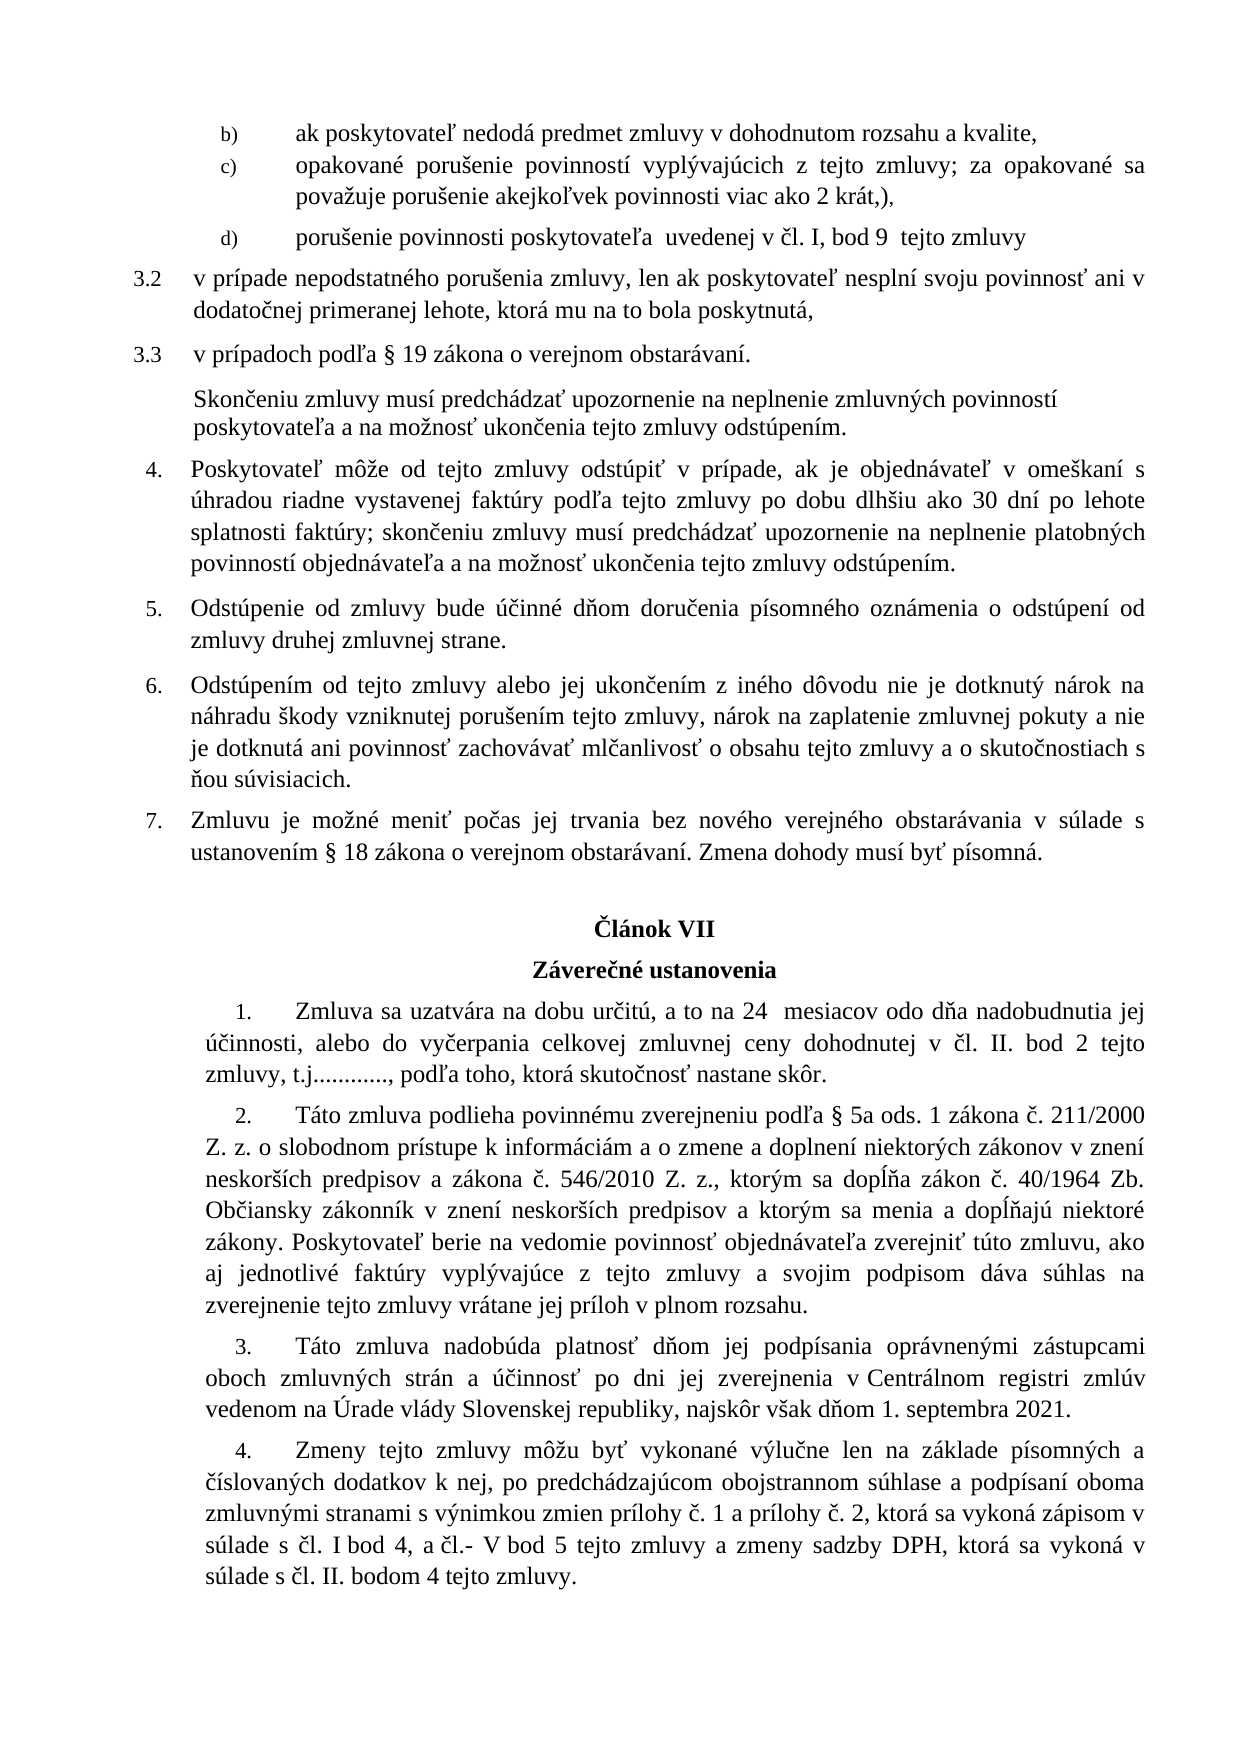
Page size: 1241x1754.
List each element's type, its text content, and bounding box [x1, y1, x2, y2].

list Zmluvu je možné meniť počas jej trvania bez nového verejného obstarávania v súlade s ustanovením § 18 zákona o verejnom obstarávaní. Zmena dohody musí byť písomná. [145, 805, 1146, 866]
list Táto zmluva nadobúda platnosť dňom jej podpísania oprávnenými zástupcami oboch zmluvných strán a účinnosť po dni jej zverejnenia v Centrálnom registri zmlúv vedenom na Úrade vlády Slovenskej republiky, najskôr však dňom 1. septembra 2021. [205, 1331, 1146, 1423]
list opakované porušenie povinností vyplývajúcich z tejto zmluvy; za opakované sa považuje porušenie akejkoľvek povinnosti viac ako 2 krát,), [220, 150, 1146, 210]
list Odstúpením od tejto zmluvy alebo jej ukončením z iného dôvodu nie je dotknutý nárok na náhradu škody vzniknutej porušením tejto zmluvy, nárok na zaplatenie zmluvnej pokuty a nie je dotknutá ani povinnosť zachovávať mlčanlivosť o obsahu tejto zmluvy a o skutočnostiach s ňou súvisiacich. [145, 670, 1146, 793]
list v prípade nepodstatného porušenia zmluvy, len ak poskytovateľ nesplní svoju povinnosť ani v dodatočnej primeranej lehote, ktorá mu na to bola poskytnutá, [133, 263, 1146, 324]
list Poskytovateľ môže od tejto zmluvy odstúpiť v prípade, ak je objednávateľ v omeškaní s úhradou riadne vystavenej faktúry podľa tejto zmluvy po dobu dlhšiu ako 30 dní po lehote splatnosti faktúry; skončeniu zmluvy musí predchádzať upozornenie na neplnenie platobných povinností objednávateľa a na možnosť ukončenia tejto zmluvy odstúpením. [145, 454, 1146, 577]
text Záverečné ustanovenia [249, 956, 1059, 984]
text Skončeniu zmluvy musí predchádzať upozornenie na neplnenie zmluvných povinností poskytovateľa a na možnosť ukončenia tejto zmluvy odstúpením. [193, 384, 1146, 441]
list Zmluva sa uzatvára na dobu určitú, a to na 24 mesiacov odo dňa nadobudnutia jej účinnosti, alebo do vyčerpania celkovej zmluvnej ceny dohodnutej v čl. II. bod 2 tejto zmluvy, t.j............, podľa toho, ktorá skutočnosť nastane skôr. [205, 996, 1146, 1088]
list v prípadoch podľa § 19 zákona o verejnom obstarávaní. [133, 339, 1146, 368]
list porušenie povinnosti poskytovateľa uvedenej v čl. I, bod 9 tejto zmluvy [220, 222, 1146, 251]
list ak poskytovateľ nedodá predmet zmluvy v dohodnutom rozsahu a kvalite, [220, 118, 1146, 147]
list Odstúpenie od zmluvy bude účinné dňom doručenia písomného oznámenia o odstúpení od zmluvy druhej zmluvnej strane. [145, 593, 1146, 654]
list Zmeny tejto zmluvy môžu byť vykonané výlučne len na základe písomných a číslovaných dodatkov k nej, po predchádzajúcom obojstrannom súhlase a podpísaní oboma zmluvnými stranami s výnimkou zmien prílohy č. 1 a prílohy č. 2, ktorá sa vykoná zápisom v súlade s čl. I bod 4, a čl.- V bod 5 tejto zmluvy a zmeny sadzby DPH, ktorá sa vykoná v súlade s čl. II. bodom 4 tejto zmluvy. [205, 1435, 1146, 1590]
text Článok VII [249, 914, 1059, 943]
list Táto zmluva podlieha povinnému zverejneniu podľa § 5a ods. 1 zákona č. 211/2000 Z. z. o slobodnom prístupe k informáciám a o zmene a doplnení niektorých zákonov v znení neskorších predpisov a zákona č. 546/2010 Z. z., ktorým sa dopĺňa zákon č. 40/1964 Zb. Občiansky zákonník v znení neskorších predpisov a ktorým sa menia a dopĺňajú niektoré zákony. Poskytovateľ berie na vedomie povinnosť objednávateľa zverejniť túto zmluvu, ako aj jednotlivé faktúry vyplývajúce z tejto zmluvy a svojim podpisom dáva súhlas na zverejnenie tejto zmluvy vrátane jej príloh v plnom rozsahu. [205, 1101, 1146, 1319]
